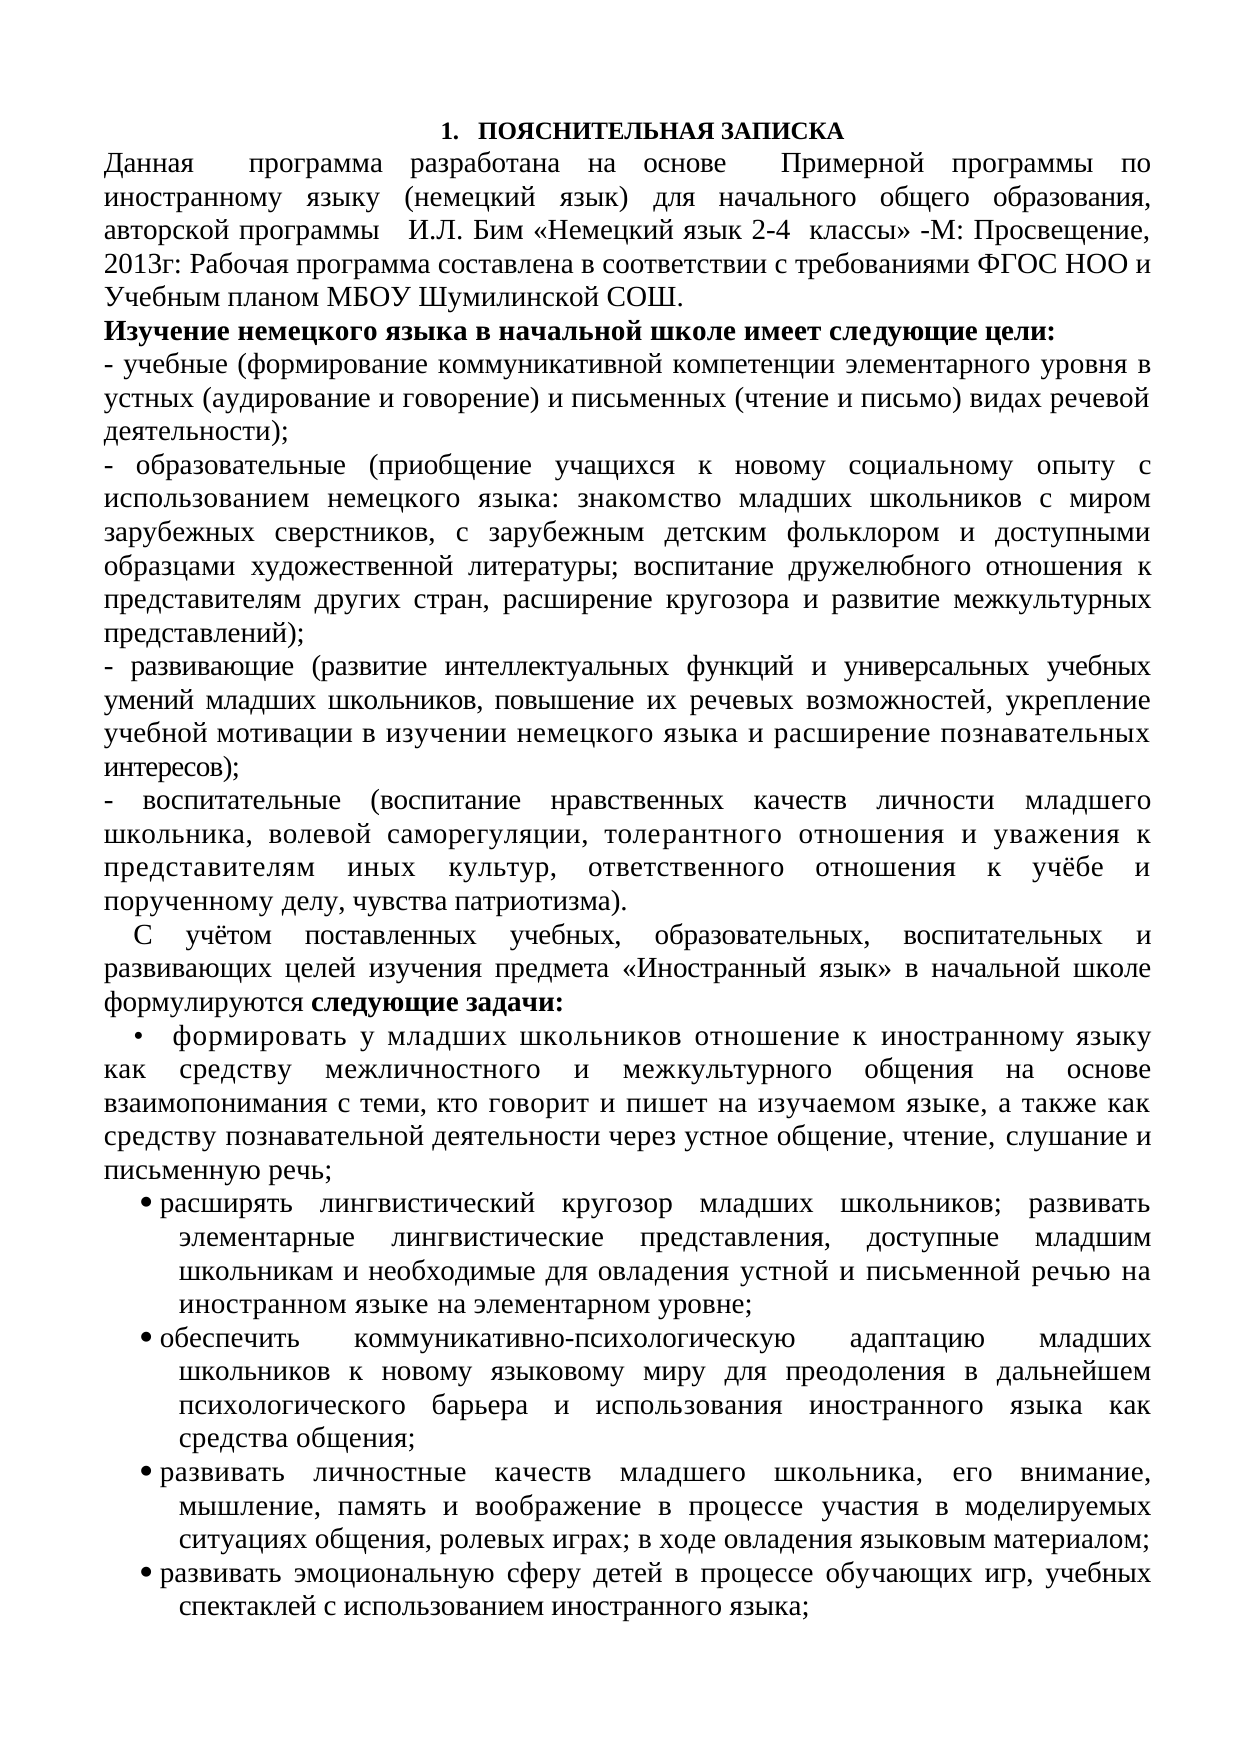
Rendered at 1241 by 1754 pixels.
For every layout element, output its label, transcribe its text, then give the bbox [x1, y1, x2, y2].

list расширять лингвистический кругозор младших школьников; развивать элементарные лингвистические представления, доступные младшим школьникам и необходимые для овладения устной и письменной речью на иностранном языке на элементарном уровне; [141, 1185, 1152, 1320]
list - образовательные (приобщение учащихся к новому социальному опыту с использованием немецкого языка: знакомство младших школьников с миром зарубежных сверстников, с зарубежным детским фольклором и доступными образцами художественной литературы; воспитание дружелюбного отношения к представителям других стран, расширение кругозора и развитие межкультурных представлений); [103, 447, 1152, 648]
list ПОЯСНИТЕЛЬНАЯ ЗАПИСКА [133, 118, 1152, 145]
text Изучение немецкого языка в начальной школе имеет следующие цели: [103, 313, 1152, 346]
list Данная программа разработана на основе Примерной программы по иностранному языку (немецкий язык) для начального общего образования, авторской программы И.Л. Бим «Немецкий язык 2-4 классы» -М: Просвещение, 2013г: Рабочая программа составлена в соответствии с требованиями ФГОС НОО и Учебным планом МБОУ Шумилинской СОШ. [103, 145, 1152, 313]
text - учебные (формирование коммуникативной компетенции элементарного уровня в устных (аудирование и говорение) и письменных (чтение и письмо) видах речевой деятельности); [103, 346, 1152, 447]
list развивать эмоциональную сферу детей в процессе обучающих игр, учебных спектаклей с использованием иностранного языка; [141, 1555, 1152, 1622]
text - развивающие (развитие интеллектуальных функций и универсальных учебных умений младших школьников, повышение их речевых возможностей, укрепление учебной мотивации в изучении немецкого языка и расширение познавательных интересов); [103, 648, 1152, 782]
list развивать личностные качеств младшего школьника, его внимание, мышление, память и воображение в процессе участия в моделируемых ситуациях общения, ролевых играх; в ходе овладения языковым материалом; [141, 1454, 1152, 1555]
text С учётом поставленных учебных, образовательных, воспитательных и развивающих целей изучения предмета «Иностранный язык» в начальной школе формулируются следующие задачи: [103, 917, 1152, 1018]
text • формировать у младших школьников отношение к иностранному языку как средству межличностного и межкультурного общения на основе взаимопонимания с теми, кто говорит и пишет на изучаемом языке, а также как средству познавательной деятельности через устное общение, чтение, слушание и письменную речь; [103, 1018, 1152, 1185]
text - воспитательные (воспитание нравственных качеств личности младшего школьника, волевой саморегуляции, толерантного отношения и уважения к представителям иных культур, ответственного отношения к учёбе и порученному делу, чувства патриотизма). [103, 782, 1152, 917]
list обеспечить коммуникативно-психологическую адаптацию младших школьников к новому языковому миру для преодоления в дальнейшем психологического барьера и использования иностранного языка как средства общения; [141, 1320, 1152, 1454]
